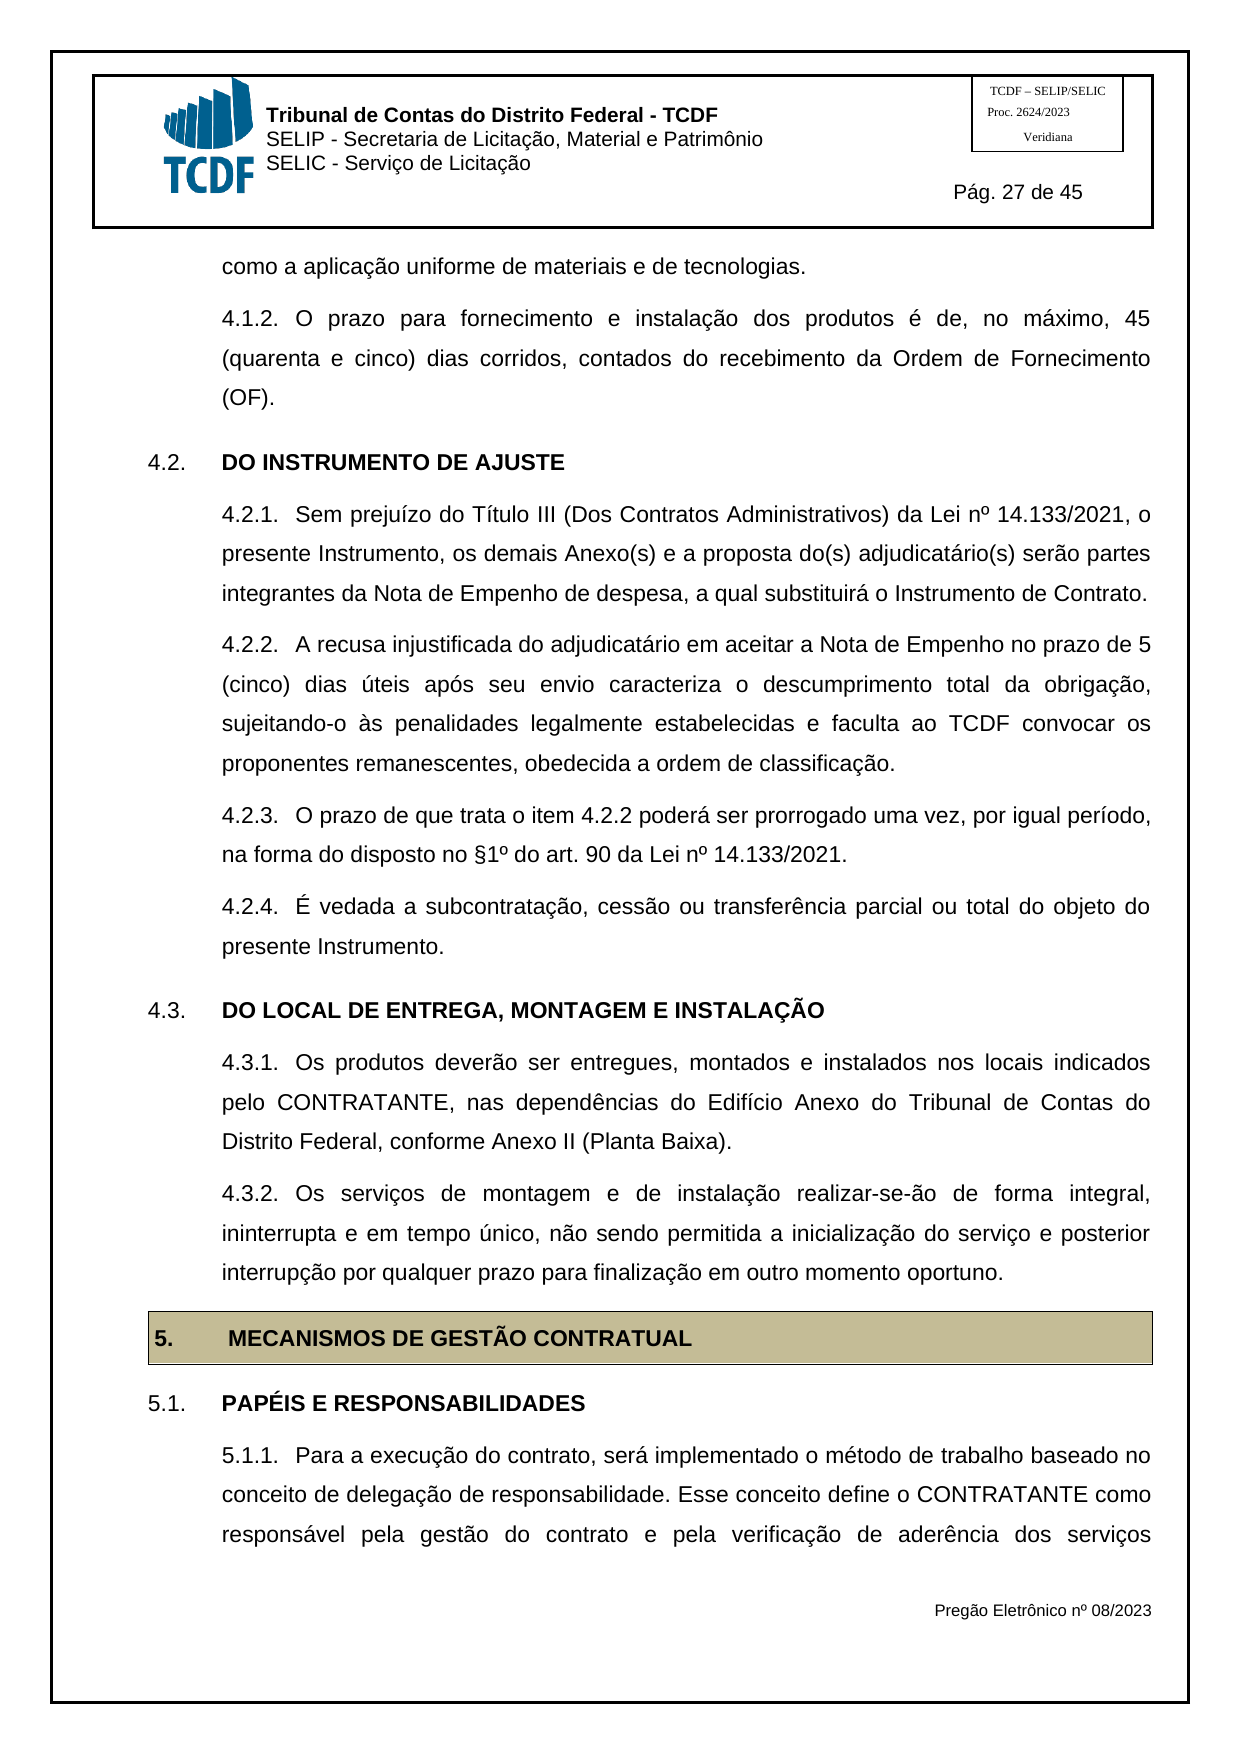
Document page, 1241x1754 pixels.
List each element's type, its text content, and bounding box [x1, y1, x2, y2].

list O prazo para fornecimento e instalação dos produtos é de, no máximo, 45 (quarenta e cinco) dias corridos, contados do recebimento da Ordem de Fornecimento (OF). [222, 305, 1152, 410]
table_header MECANISMOS DE GESTÃO CONTRATUAL [149, 1312, 1152, 1363]
list A recusa injustificada do adjudicatário em aceitar a Nota de Empenho no prazo de 5 (cinco) dias úteis após seu envio caracteriza o descumprimento total da obrigação, sujeitando-o às penalidades legalmente estabelecidas e faculta ao TCDF convocar os proponentes remanescentes, obedecida a ordem de classificação. [222, 631, 1152, 776]
list DO LOCAL DE ENTREGA, MONTAGEM E INSTALAÇÃO [148, 997, 1152, 1024]
list Os produtos deverão ser entregues, montados e instalados nos locais indicados pelo CONTRATANTE, nas dependências do Edifício Anexo do Tribunal de Contas do Distrito Federal, conforme Anexo II (Planta Baixa). [222, 1049, 1152, 1154]
list Os serviços de montagem e de instalação realizar-se-ão de forma integral, ininterrupta e em tempo único, não sendo permitida a inicialização do serviço e posterior interrupção por qualquer prazo para finalização em outro momento oportuno. [222, 1180, 1152, 1286]
picture [147, 77, 270, 196]
list É vedada a subcontratação, cessão ou transferência parcial ou total do objeto do presente Instrumento. [222, 893, 1152, 959]
list DO INSTRUMENTO DE AJUSTE [148, 448, 1152, 475]
list PAPÉIS E RESPONSABILIDADES [148, 1389, 1152, 1416]
list Sem prejuízo do Título III (Dos Contratos Administrativos) da Lei nº 14.133/2021, o presente Instrumento, os demais Anexo(s) e a proposta do(s) adjudicatário(s) serão partes integrantes da Nota de Empenho de despesa, a qual substituirá o Instrumento de Contrato. [222, 501, 1152, 606]
list O prazo de que trata o item 4.2.2 poderá ser prorrogado uma vez, por igual período, na forma do disposto no §1º do art. 90 da Lei nº 14.133/2021. [222, 802, 1152, 868]
